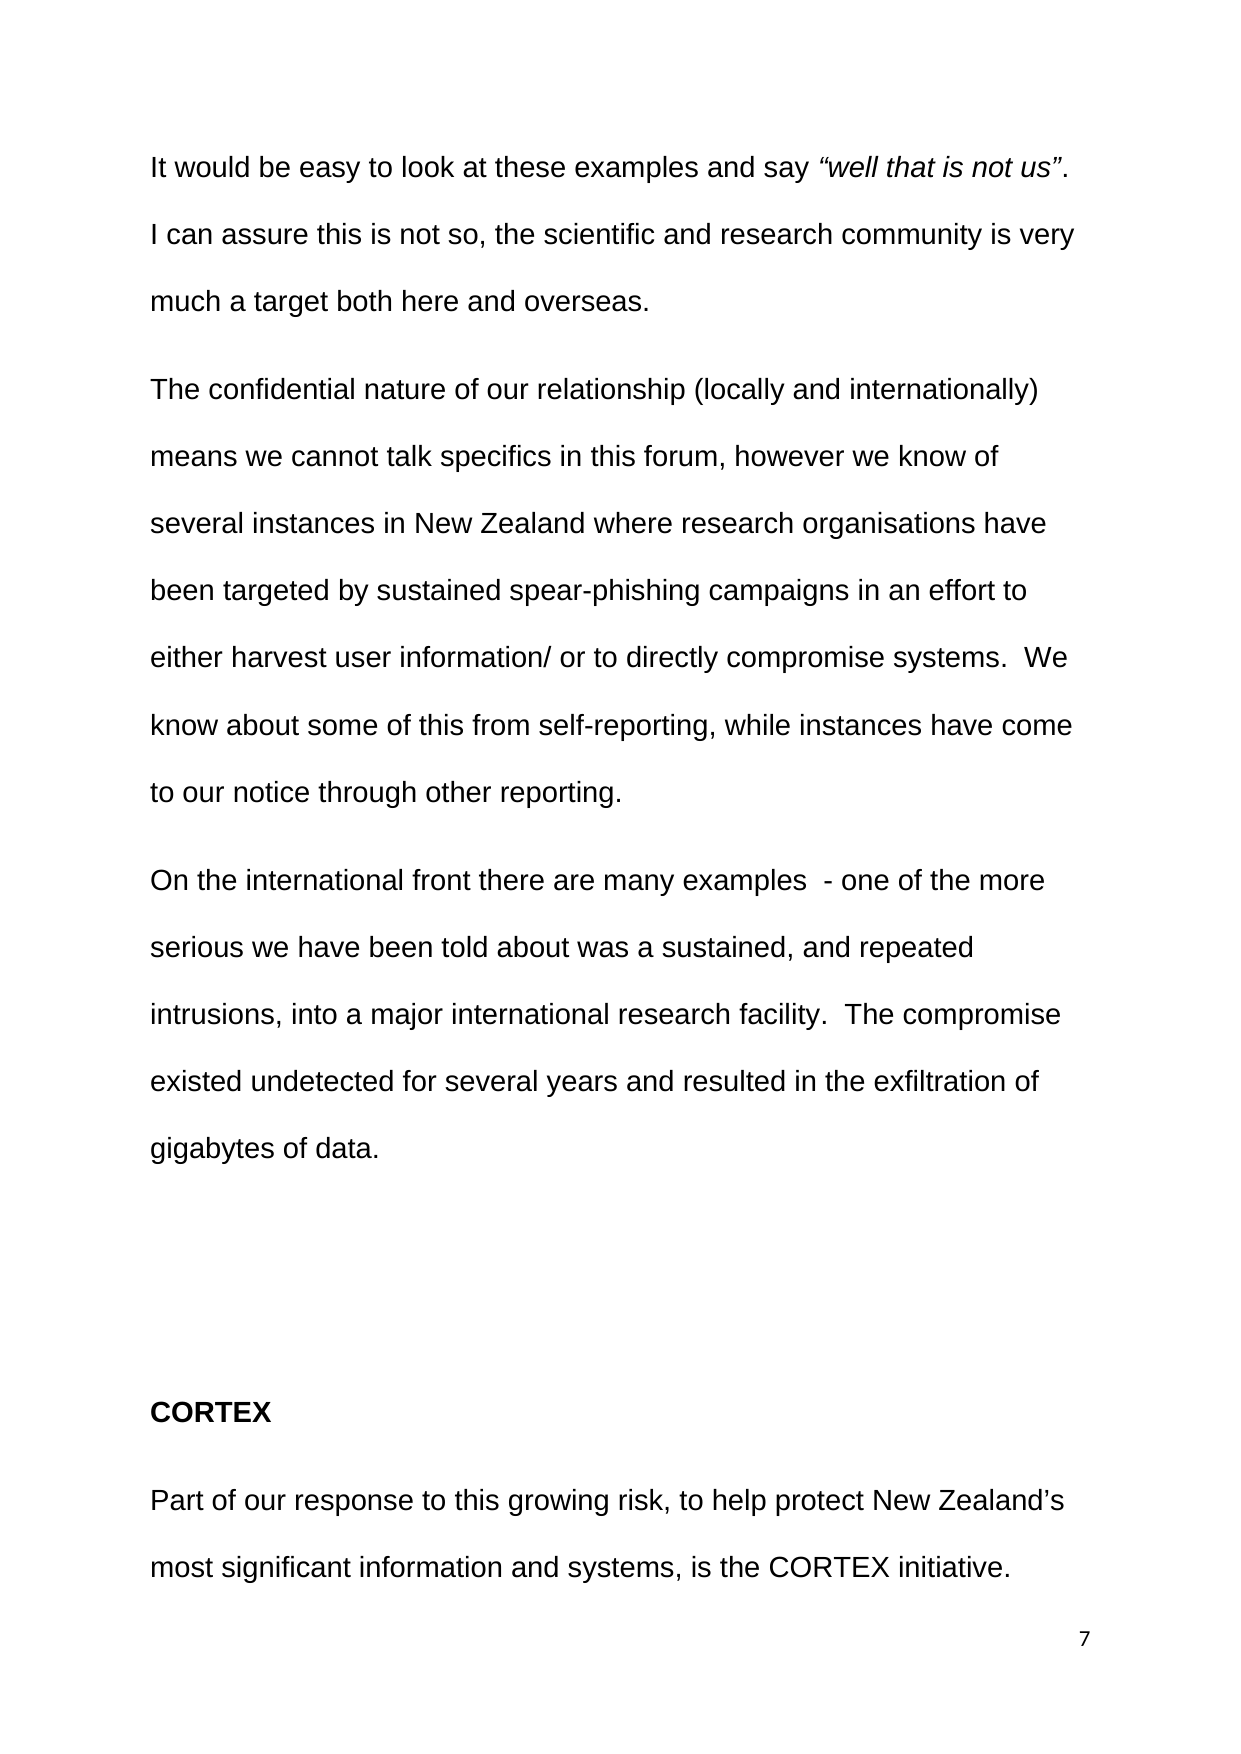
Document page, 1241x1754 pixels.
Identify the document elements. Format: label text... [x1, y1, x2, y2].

text CORTEX [150, 1394, 1090, 1428]
text On the international front there are many examples - one of the more serious we have been told about was a sustained, and repeated intrusions, into a major international research facility. The compromise existed undetected for several years and resulted in the exfiltration of gigabytes of data. [150, 862, 1090, 1164]
text The confidential nature of our relationship (locally and internationally) means we cannot talk specifics in this forum, however we know of several instances in New Zealand where research organisations have been targeted by sustained spear-phishing campaigns in an effort to either harvest user information/ or to directly compromise systems. We know about some of this from self-reporting, while instances have come to our notice through other reporting. [150, 372, 1090, 808]
text It would be easy to look at these examples and say “well that is not us”. I can assure this is not so, the scientific and research community is very much a target both here and overseas. [150, 150, 1090, 318]
text Part of our response to this growing risk, to help protect New Zealand’s most significant information and systems, is the CORTEX initiative. [150, 1482, 1090, 1583]
